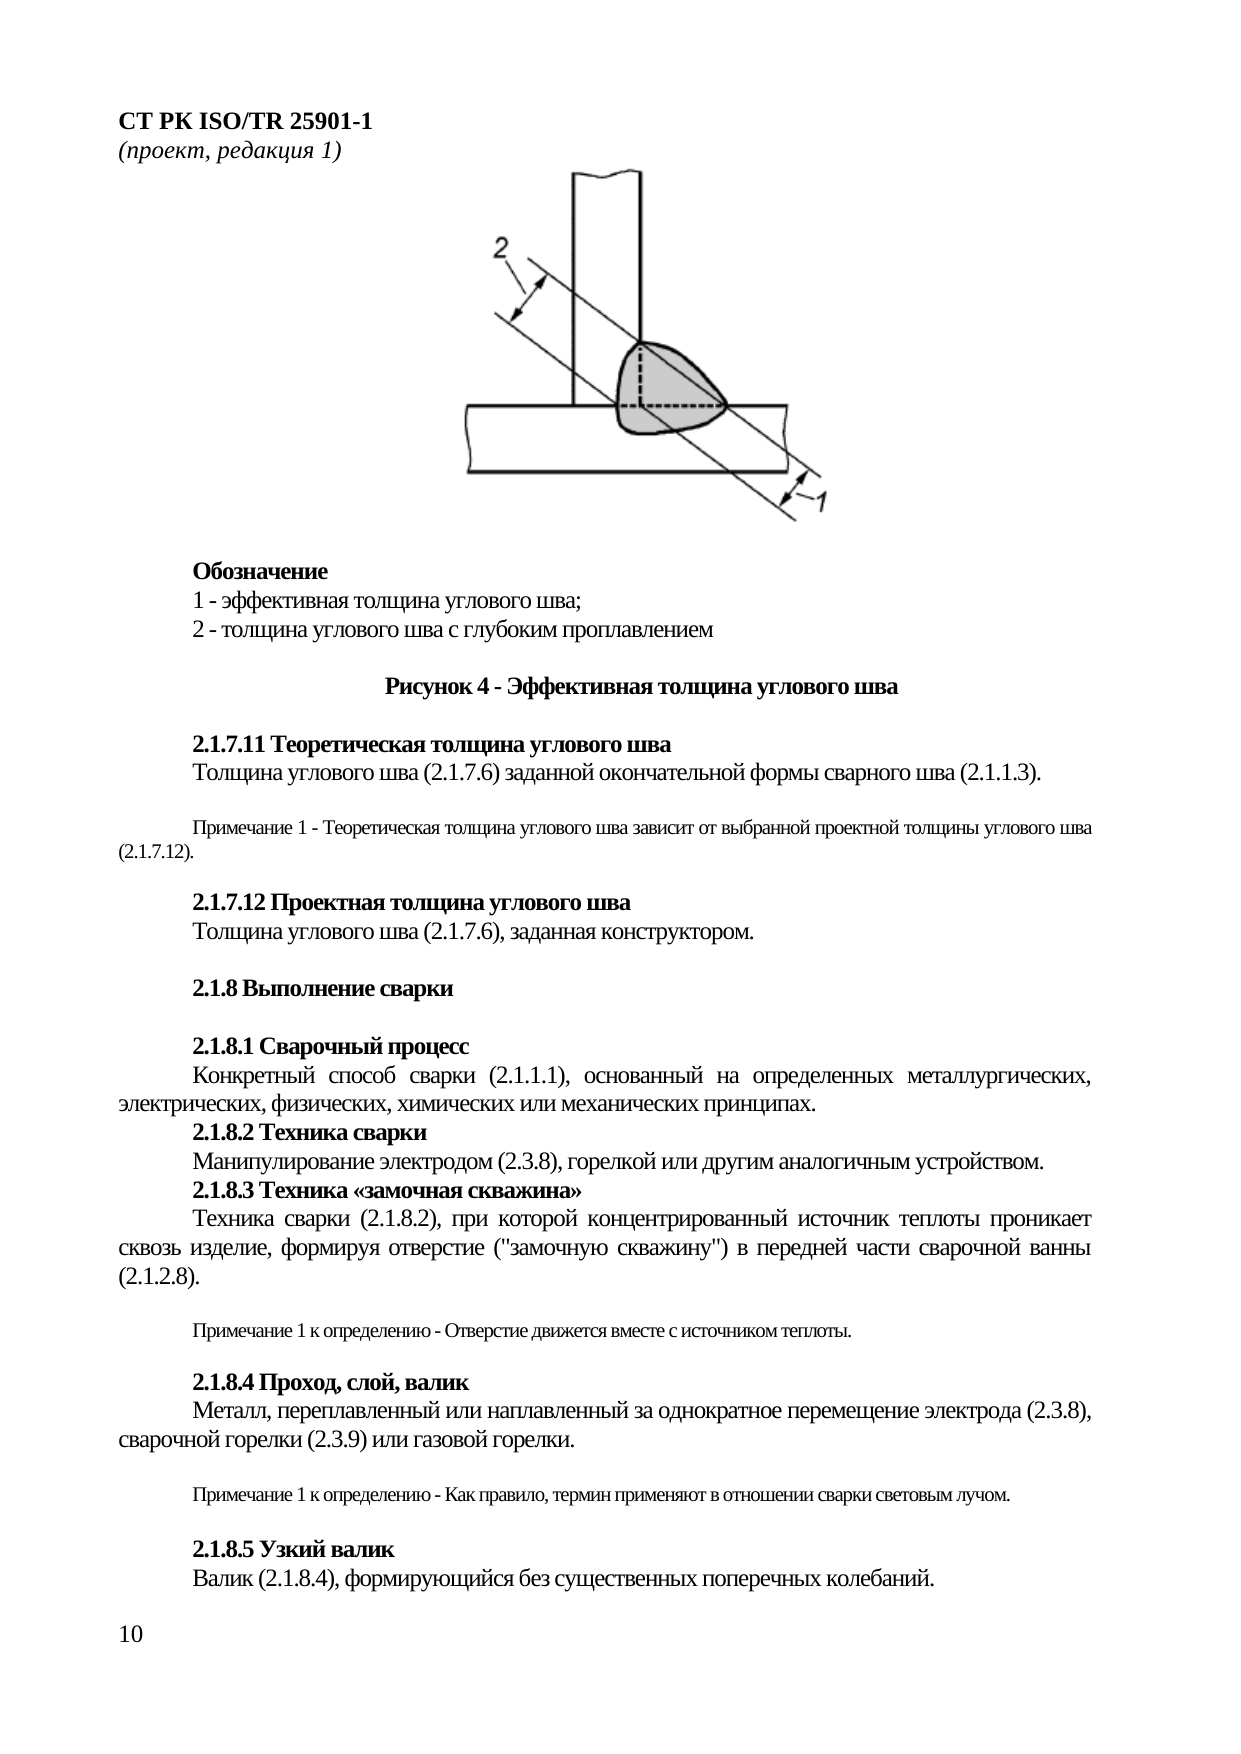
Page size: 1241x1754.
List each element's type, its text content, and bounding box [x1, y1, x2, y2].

text 1 - эффективная толщина углового шва; [118, 585, 1092, 614]
text Валик (2.1.8.4), формирующийся без существенных поперечных колебаний. [118, 1563, 1092, 1592]
text 2.1.8 Выполнение сварки [118, 973, 1092, 1002]
text Примечание 1 к определению - Отверстие движется вместе с источником теплоты. [118, 1318, 1092, 1342]
text Примечание 1 к определению - Как правило, термин применяют в отношении сварки световым лучом. [118, 1482, 1092, 1506]
text Примечание 1 - Теоретическая толщина углового шва зависит от выбранной проектной толщины углового шва (2.1.7.12). [118, 815, 1092, 863]
text 2.1.8.3 Техника «замочная скважина» [118, 1175, 1092, 1203]
text Рисунок 4 - Эффективная толщина углового шва [118, 671, 1092, 700]
text Конкретный способ сварки (2.1.1.1), основанный на определенных металлургических, электрических, физических, химических или механических принципах. [118, 1060, 1092, 1117]
text 2 - толщина углового шва с глубоким проплавлением [118, 614, 1092, 642]
text Металл, переплавленный или наплавленный за однократное перемещение электрода (2.3.8), сварочной горелки (2.3.9) или газовой горелки. [118, 1395, 1092, 1453]
picture [452, 163, 833, 528]
text Толщина углового шва (2.1.7.6), заданная конструктором. [118, 916, 1092, 945]
text 2.1.8.2 Техника сварки [118, 1117, 1092, 1146]
text 2.1.8.5 Узкий валик [118, 1534, 1092, 1563]
text Техника сварки (2.1.8.2), при которой концентрированный источник теплоты проникает сквозь изделие, формируя отверстие ("замочную скважину") в передней части сварочной ванны (2.1.2.8). [118, 1203, 1092, 1290]
text Обозначение [118, 556, 1092, 585]
text Манипулирование электродом (2.3.8), горелкой или другим аналогичным устройством. [118, 1146, 1092, 1175]
text Толщина углового шва (2.1.7.6) заданной окончательной формы сварного шва (2.1.1.3). [118, 757, 1092, 786]
text 2.1.7.11 Теоретическая толщина углового шва [118, 729, 1092, 757]
text 2.1.8.1 Сварочный процесс [118, 1031, 1092, 1060]
text 2.1.8.4 Проход, слой, валик [118, 1367, 1092, 1395]
text 2.1.7.12 Проектная толщина углового шва [118, 887, 1092, 916]
